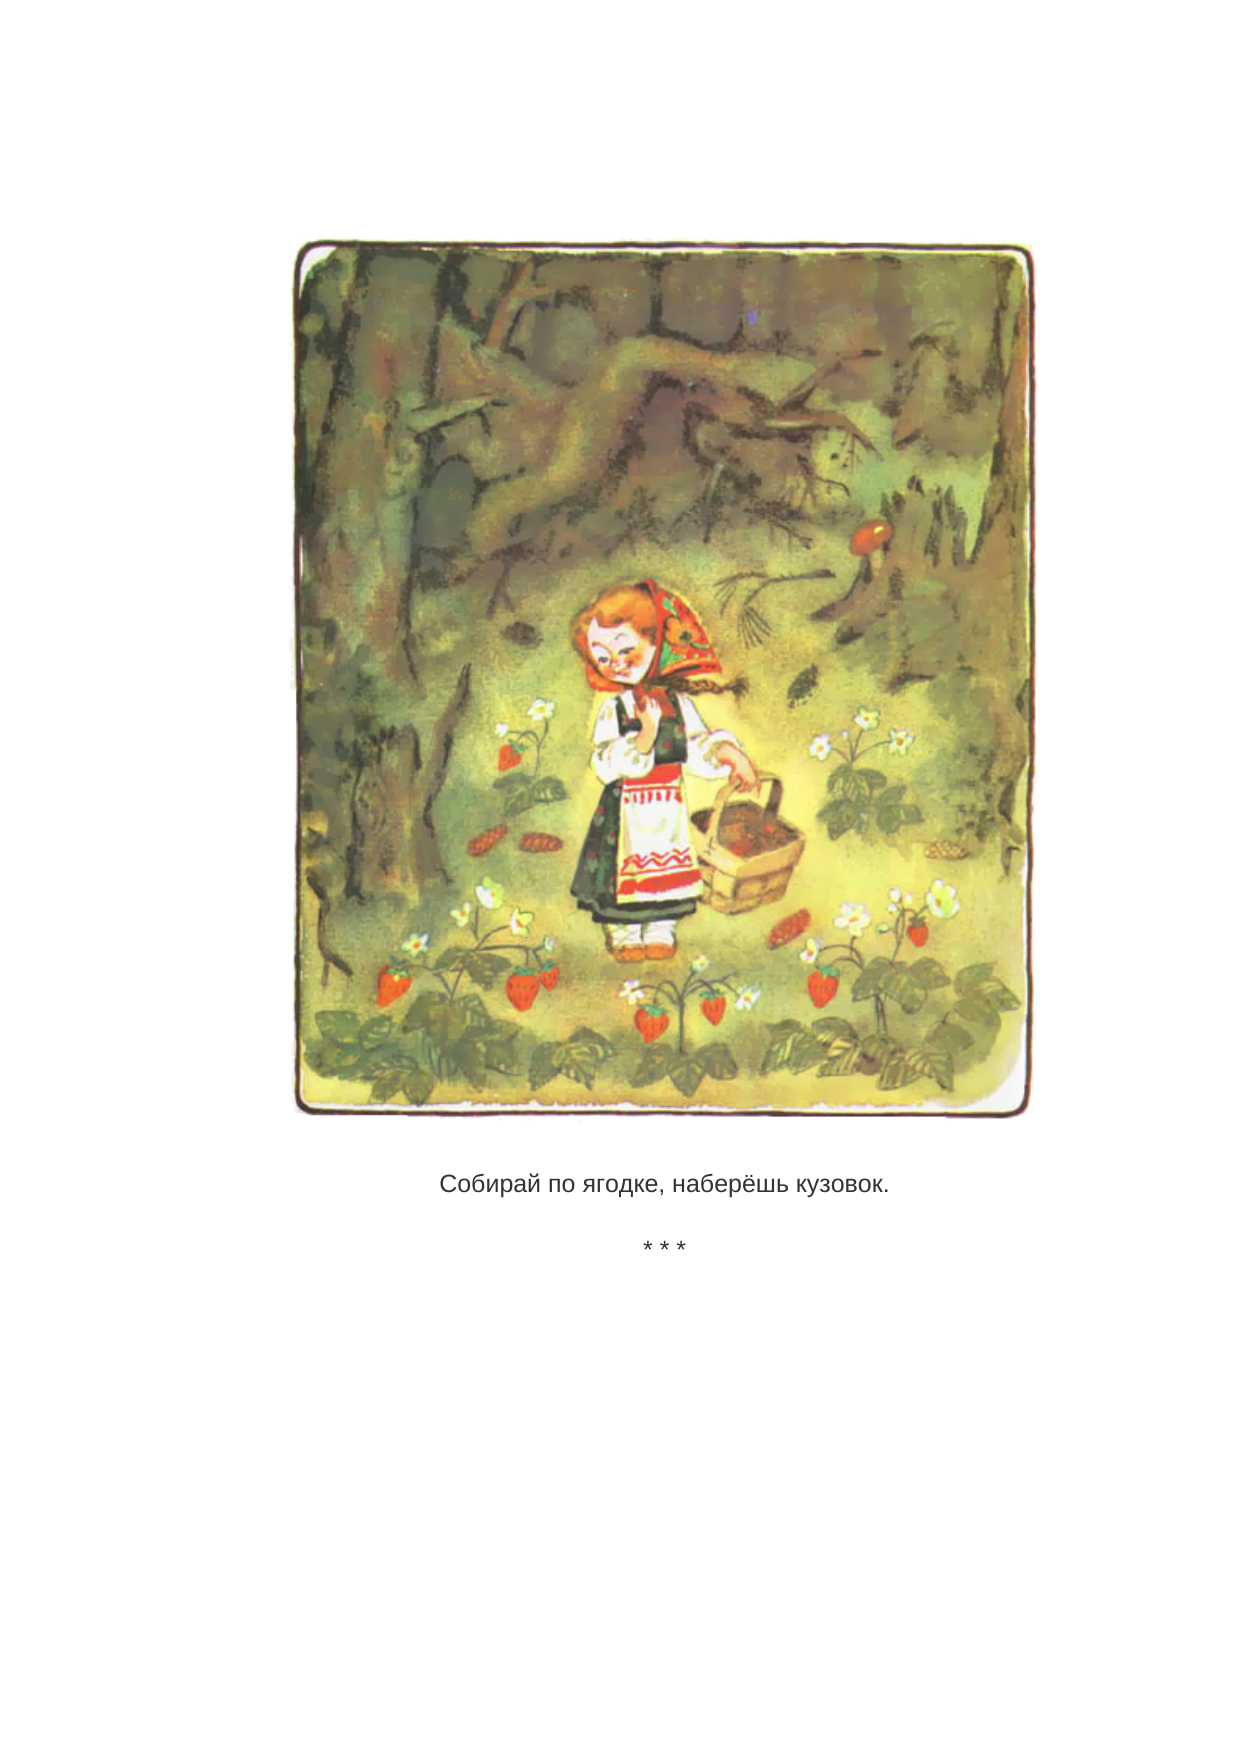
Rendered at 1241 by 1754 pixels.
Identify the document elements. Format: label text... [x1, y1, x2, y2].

picture [273, 229, 1055, 1131]
text Собирай по ягодке, наберёшь кузовок. [177, 1160, 1152, 1197]
text * * * [177, 1227, 1152, 1264]
